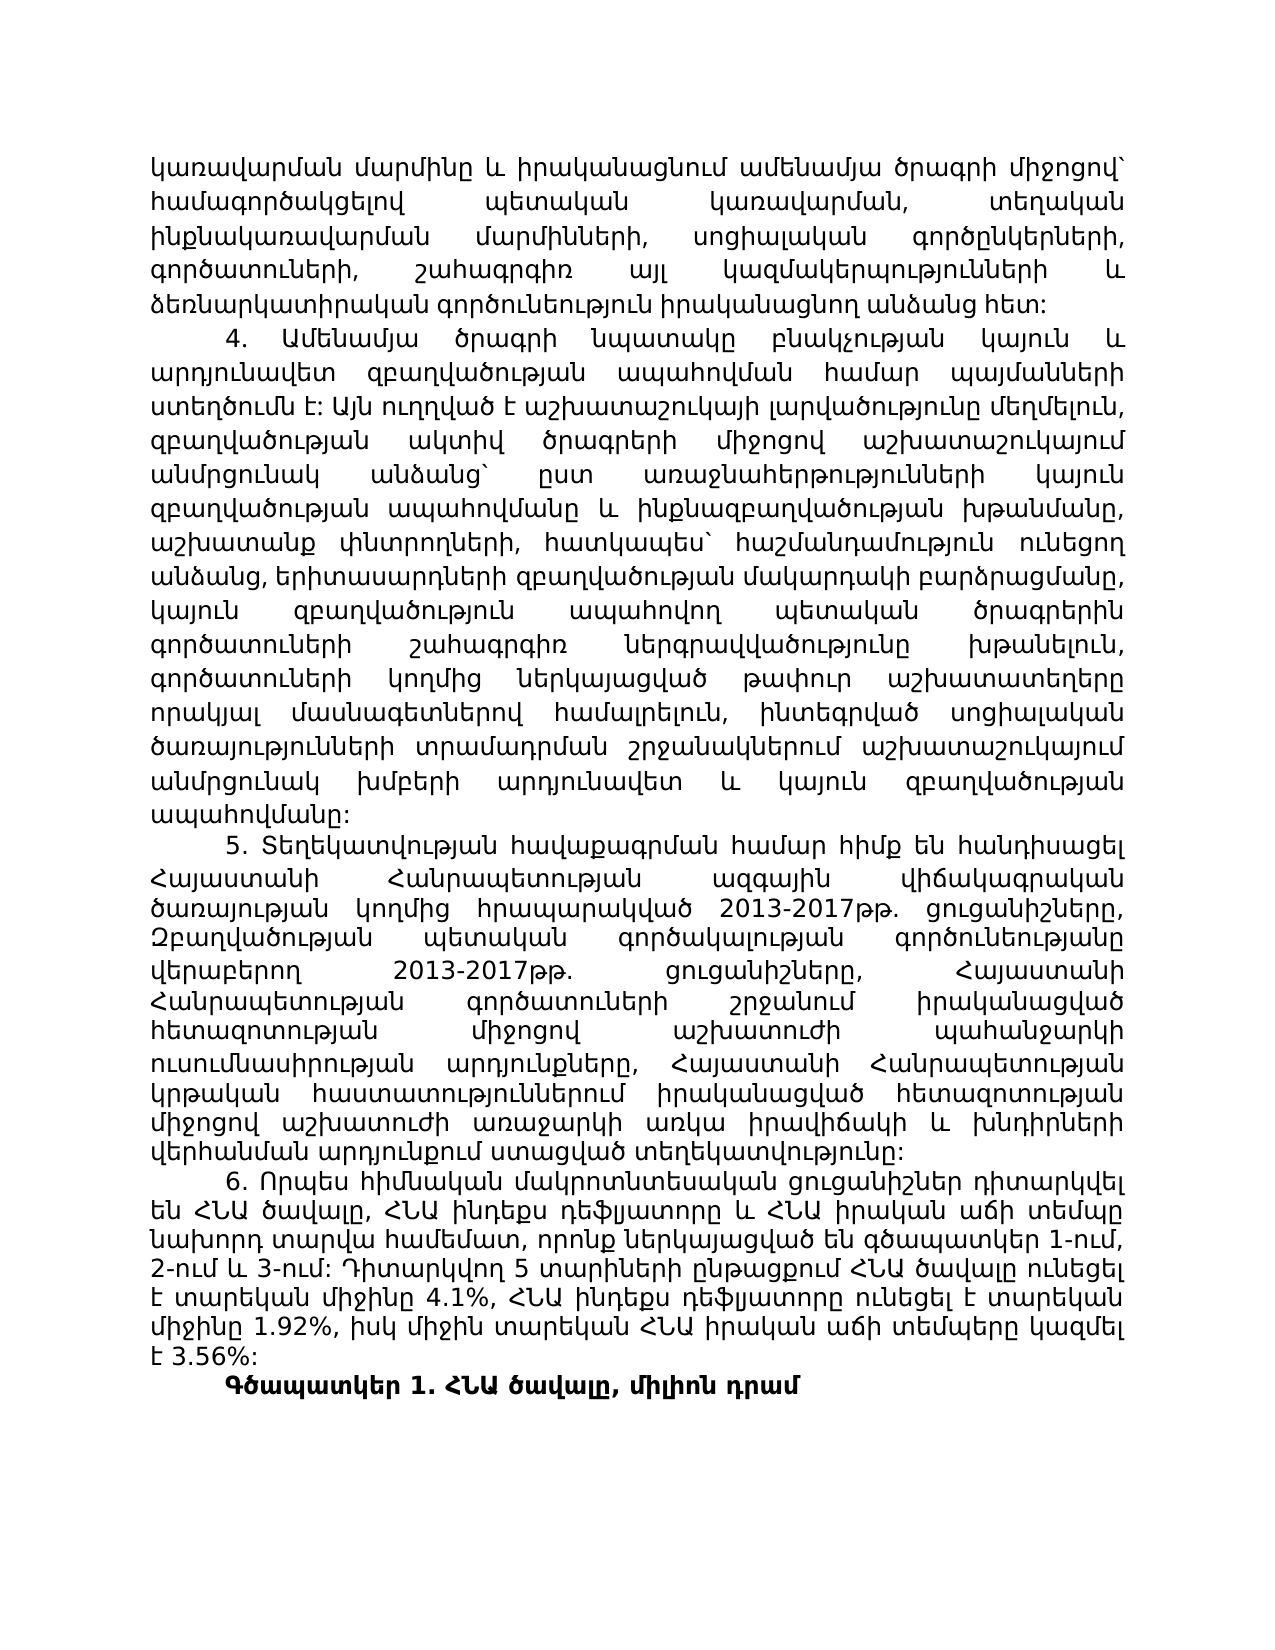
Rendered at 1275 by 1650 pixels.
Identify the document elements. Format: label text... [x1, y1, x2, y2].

text 5. Տեղեկատվության հավաքագրման համար հիմք են հանդիսացել Հայաստանի Հանրապետության ազգային վիճակագրական ծառայության կողմից հրապարակված 2013-2017թթ. ցուցանիշները, Զբաղվածության պետական գործակալության գործունեությանը վերաբերող 2013-2017թթ. ցուցանիշները, Հայաստանի Հանրապետության գործատուների շրջանում իրականացված հետազոտության միջոցով աշխատուժի պահանջարկի ուսումնասիրության արդյունքները, Հայաստանի Հանրապետության կրթական հաստատություններում իրականացված հետազոտության միջոցով աշխատուժի առաջարկի առկա իրավիճակի և խնդիրների վերհանման արդյունքում ստացված տեղեկատվությունը: [150, 831, 1125, 1167]
text Գծապատկեր 1. ՀՆԱ ծավալը, միլիոն դրամ [150, 1371, 1125, 1400]
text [150, 150, 1125, 320]
text 6. Որպես հիմնական մակրոտնտեսական ցուցանիշներ դիտարկվել են ՀՆԱ ծավալը, ՀՆԱ ինդեքս դեֆլյատորը և ՀՆԱ իրական աճի տեմպը նախորդ տարվա համեմատ, որոնք ներկայացված են գծապատկեր 1-ում, 2-ում և 3-ում: Դիտարկվող 5 տարիների ընթացքում ՀՆԱ ծավալը ունեցել է տարեկան միջինը 4.1%, ՀՆԱ ինդեքս դեֆլյատորը ունեցել է տարեկան միջինը 1.92%, իսկ միջին տարեկան ՀՆԱ իրական աճի տեմպերը կազմել է 3.56%: [150, 1167, 1125, 1371]
text 4. Ամենամյա ծրագրի նպատակը բնակչության կայուն և արդյունավետ զբաղվածության ապահովման համար պայմանների ստեղծումն է: Այն ուղղված է աշխատաշուկայի լարվածությունը մեղմելուն, զբաղվածության ակտիվ ծրագրերի միջոցով աշխատաշուկայում անմրցունակ անձանց` ըստ առաջնահերթությունների կայուն զբաղվածության ապահովմանը և ինքնազբաղվածության խթանմանը, աշխատանք փնտրողների, հատկապես` հաշմանդամություն ունեցող անձանց, երիտասարդների զբաղվածության մակարդակի բարձրացմանը, կայուն զբաղվածություն ապահովող պետական ծրագրերին գործատուների շահագրգիռ ներգրավվածությունը խթանելուն, գործատուների կողմից ներկայացված թափուր աշխատատեղերը որակյալ մասնագետներով համալրելուն, ինտեգրված սոցիալական ծառայությունների տրամադրման շրջանակներում աշխատաշուկայում անմրցունակ խմբերի արդյունավետ և կայուն զբաղվածության ապահովմանը: [150, 320, 1125, 831]
